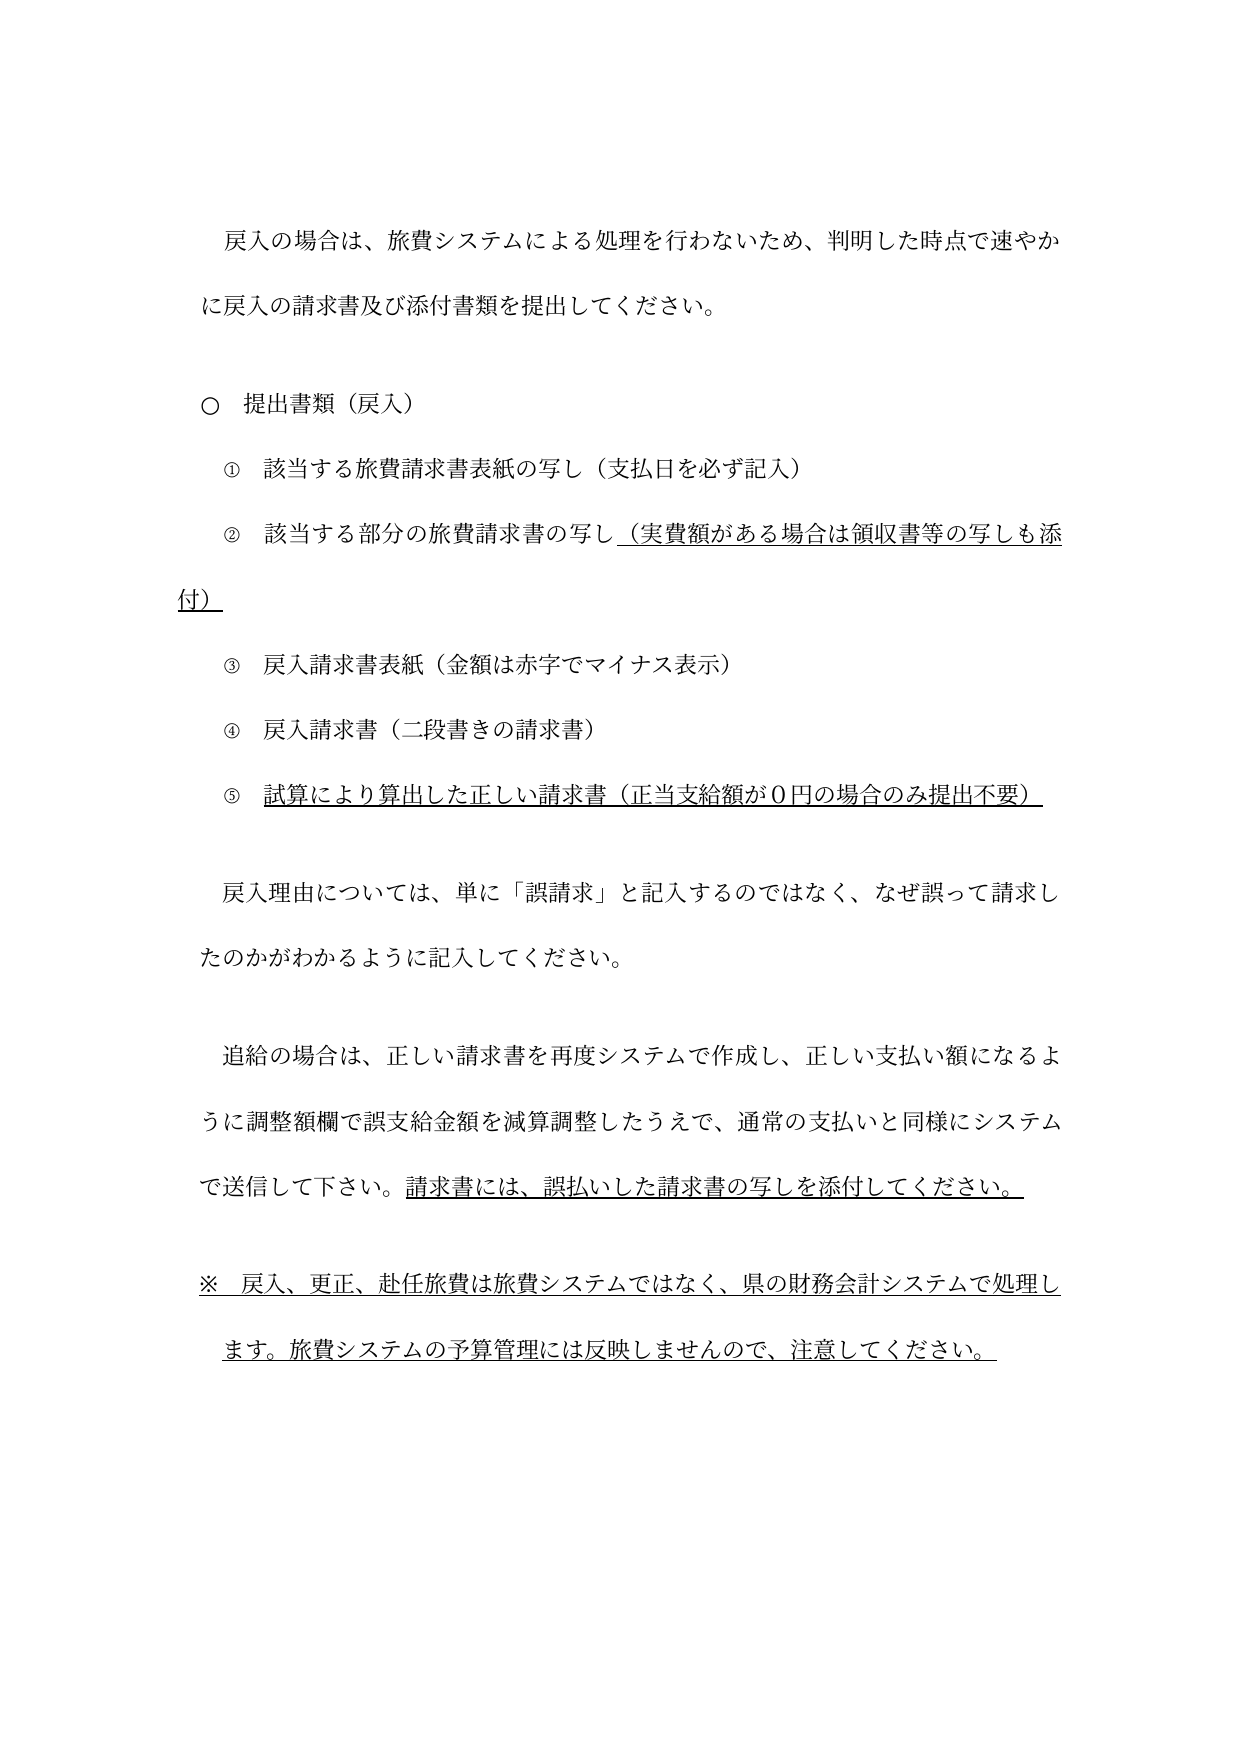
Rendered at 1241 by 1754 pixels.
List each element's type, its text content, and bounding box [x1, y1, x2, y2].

text 追給の場合は、正しい請求書を再度システムで作成し、正しい支払い額になるように調整額欄で誤支給金額を減算調整したうえで、通常の支払いと同様にシステムで送信して下さい。請求書には、誤払いした請求書の写しを添付してください。 [199, 1022, 1063, 1218]
text ① 該当する旅費請求書表紙の写し（支払日を必ず記入） [177, 435, 1063, 501]
text ③ 戻入請求書表紙（金額は赤字でマイナス表示） [177, 631, 1063, 696]
text ⑤ 試算により算出した正しい請求書（正当支給額が０円の場合のみ提出不要） [177, 761, 1063, 827]
text 戻入の場合は、旅費システムによる処理を行わないため、判明した時点で速やかに戻入の請求書及び添付書類を提出してください。 [177, 207, 1063, 337]
text 戻入理由については、単に「誤請求」と記入するのではなく、なぜ誤って請求したのかがわかるように記入してください。 [199, 859, 1063, 989]
text ② 該当する部分の旅費請求書の写し（実費額がある場合は領収書等の写しも添付） [177, 501, 1063, 631]
text ④ 戻入請求書（二段書きの請求書） [177, 696, 1063, 761]
text ※ 戻入、更正、赴任旅費は旅費システムではなく、県の財務会計システムで処理します。旅費システムの予算管理には反映しませんので、注意してください。 [199, 1250, 1063, 1381]
text ○ 提出書類（戻入） [177, 370, 1063, 435]
